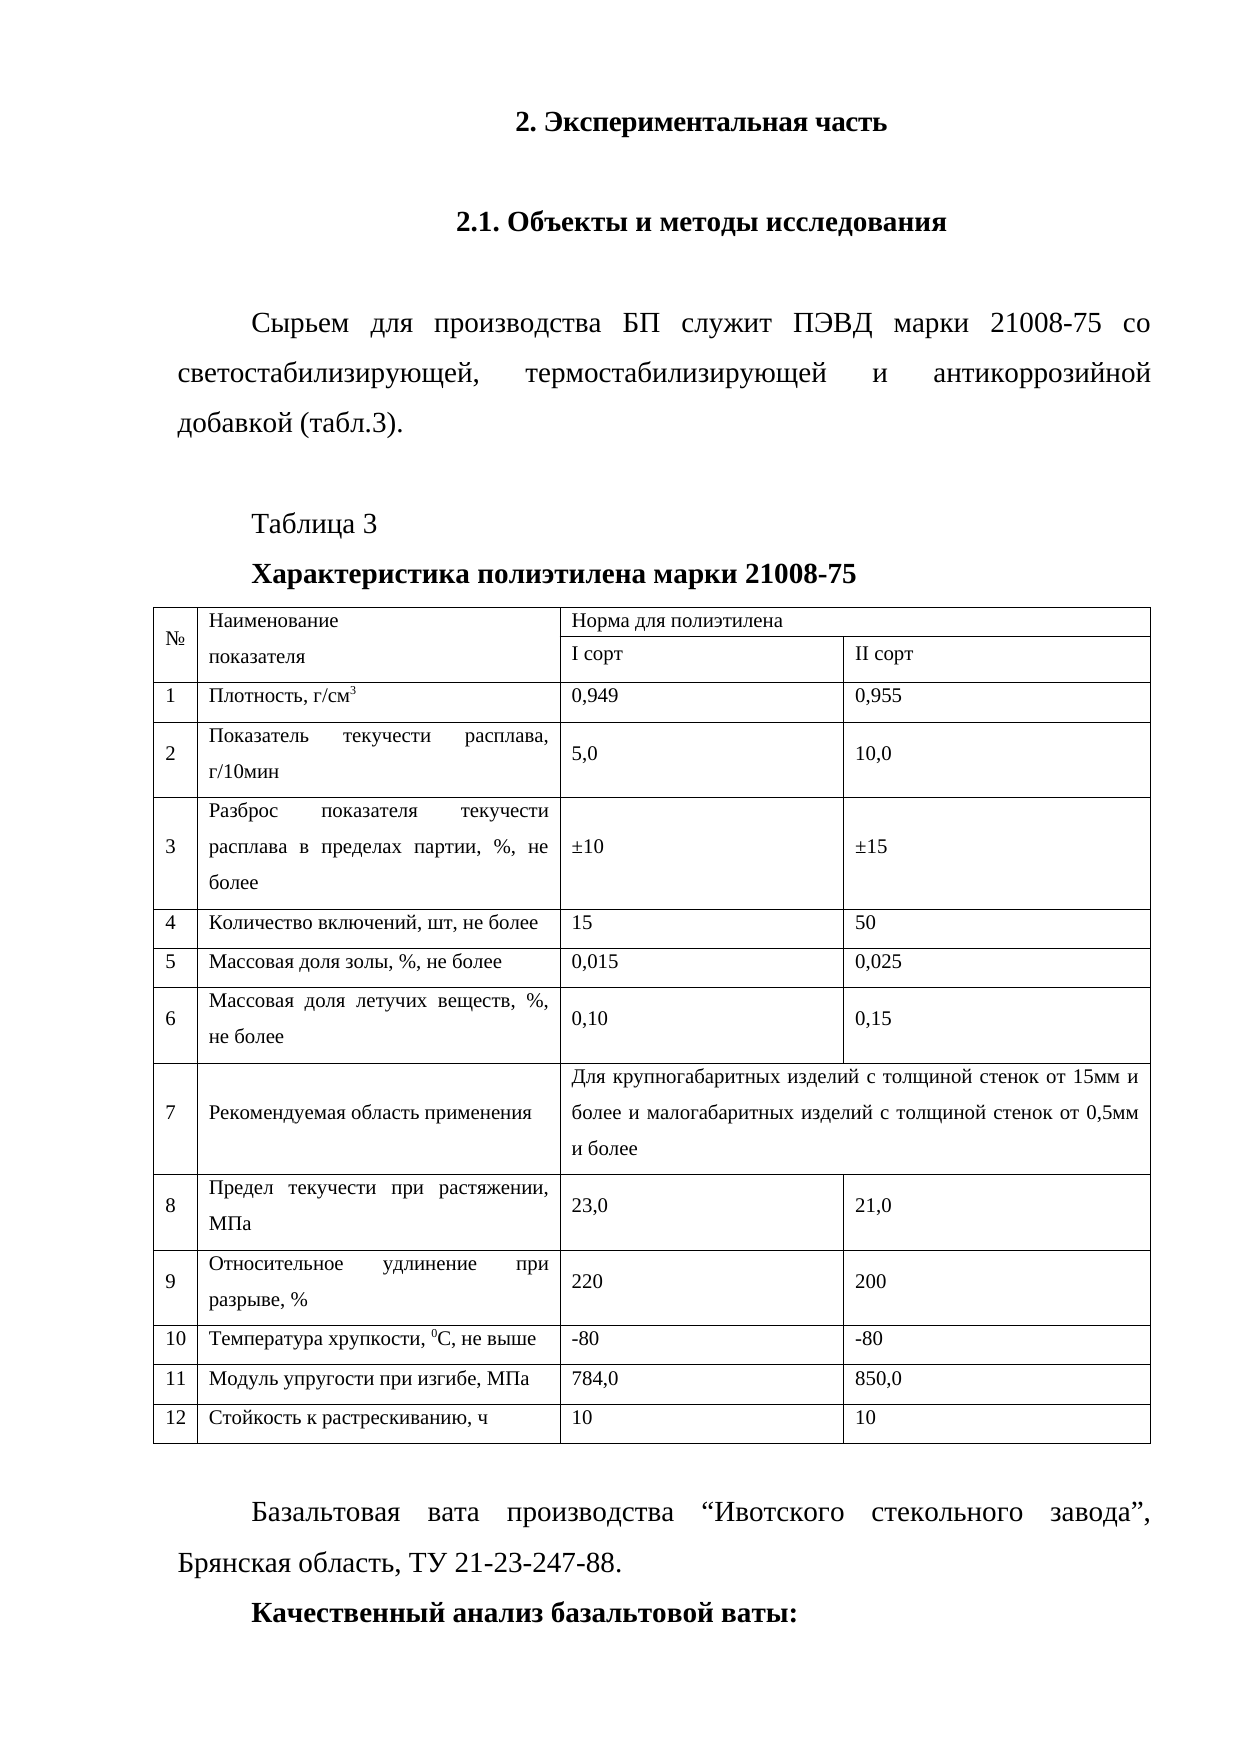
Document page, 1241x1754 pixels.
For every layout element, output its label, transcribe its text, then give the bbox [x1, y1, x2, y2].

table_cell 784,0 [561, 1365, 843, 1404]
table_cell 0,025 [844, 949, 1150, 987]
text Характеристика полиэтилена марки 21008-75 [177, 557, 1152, 590]
text 2. Экспериментальная часть [177, 104, 1152, 137]
table_cell 0,015 [561, 949, 843, 987]
table_cell ±10 [561, 798, 843, 908]
table_cell 10 [844, 1405, 1150, 1443]
table_cell -80 [561, 1326, 843, 1364]
table_cell Модуль упругости при изгибе, МПа [198, 1365, 560, 1404]
table_cell -80 [844, 1326, 1150, 1364]
table_cell 10 [154, 1326, 197, 1364]
table_cell Для крупногабаритных изделий с толщиной стенок от 15мм и более и малогабаритных изделий с толщиной стенок от 0,5мм и более [561, 1064, 1150, 1174]
table_cell Температура хрупкости, 0С, не выше [198, 1326, 560, 1364]
table_cell 2 [154, 723, 197, 797]
text Базальтовая вата производства “Ивотского стекольного завода”, Брянская область, ТУ 21-23-247-88. [177, 1494, 1152, 1578]
text 2.1. Объекты и методы исследования [177, 204, 1152, 238]
table_cell 200 [844, 1251, 1150, 1325]
table_cell 5,0 [561, 723, 843, 797]
table_cell Предел текучести при растяжении, МПа [198, 1175, 560, 1249]
table_cell II сорт [844, 637, 1150, 682]
table_cell 8 [154, 1175, 197, 1249]
table_cell 850,0 [844, 1365, 1150, 1404]
table_cell 11 [154, 1365, 197, 1404]
table_cell 0,10 [561, 988, 843, 1063]
table_cell Массовая доля золы, %, не более [198, 949, 560, 987]
table_cell 21,0 [844, 1175, 1150, 1249]
table_cell I сорт [561, 637, 843, 682]
table_cell Разброс показателя текучести расплава в пределах партии, %, не более [198, 798, 560, 908]
text Качественный анализ базальтовой ваты: [177, 1595, 1152, 1629]
table_header Наименование показателя [198, 608, 560, 682]
table_cell 3 [154, 798, 197, 908]
table_cell Плотность, г/см3 [198, 683, 560, 722]
table_header Норма для полиэтилена [561, 608, 1150, 636]
table_header № [154, 608, 197, 682]
table_cell 5 [154, 949, 197, 987]
table_cell 12 [154, 1405, 197, 1443]
text Сырьем для производства БП служит ПЭВД марки 21008-75 со светостабилизирующей, термостабилизирующей и антикоррозийной добавкой (табл.3). [177, 305, 1152, 439]
table_cell 9 [154, 1251, 197, 1325]
table_cell Количество включений, шт, не более [198, 910, 560, 948]
table_cell 15 [561, 910, 843, 948]
text Таблица 3 [177, 506, 1152, 540]
table_cell 10,0 [844, 723, 1150, 797]
table_cell Рекомендуемая область применения [198, 1064, 560, 1174]
table_cell Массовая доля летучих веществ, %, не более [198, 988, 560, 1063]
table_cell 0,949 [561, 683, 843, 722]
table_cell Относительное удлинение при разрыве, % [198, 1251, 560, 1325]
table_cell 50 [844, 910, 1150, 948]
table_cell 7 [154, 1064, 197, 1174]
table_cell 0,15 [844, 988, 1150, 1063]
table_cell ±15 [844, 798, 1150, 908]
table_cell Показатель текучести расплава, г/10мин [198, 723, 560, 797]
table_cell 1 [154, 683, 197, 722]
table_cell 23,0 [561, 1175, 843, 1249]
table_cell 4 [154, 910, 197, 948]
table_cell 10 [561, 1405, 843, 1443]
table_cell Стойкость к растрескиванию, ч [198, 1405, 560, 1443]
table_cell 0,955 [844, 683, 1150, 722]
table_cell 6 [154, 988, 197, 1063]
table_cell 220 [561, 1251, 843, 1325]
